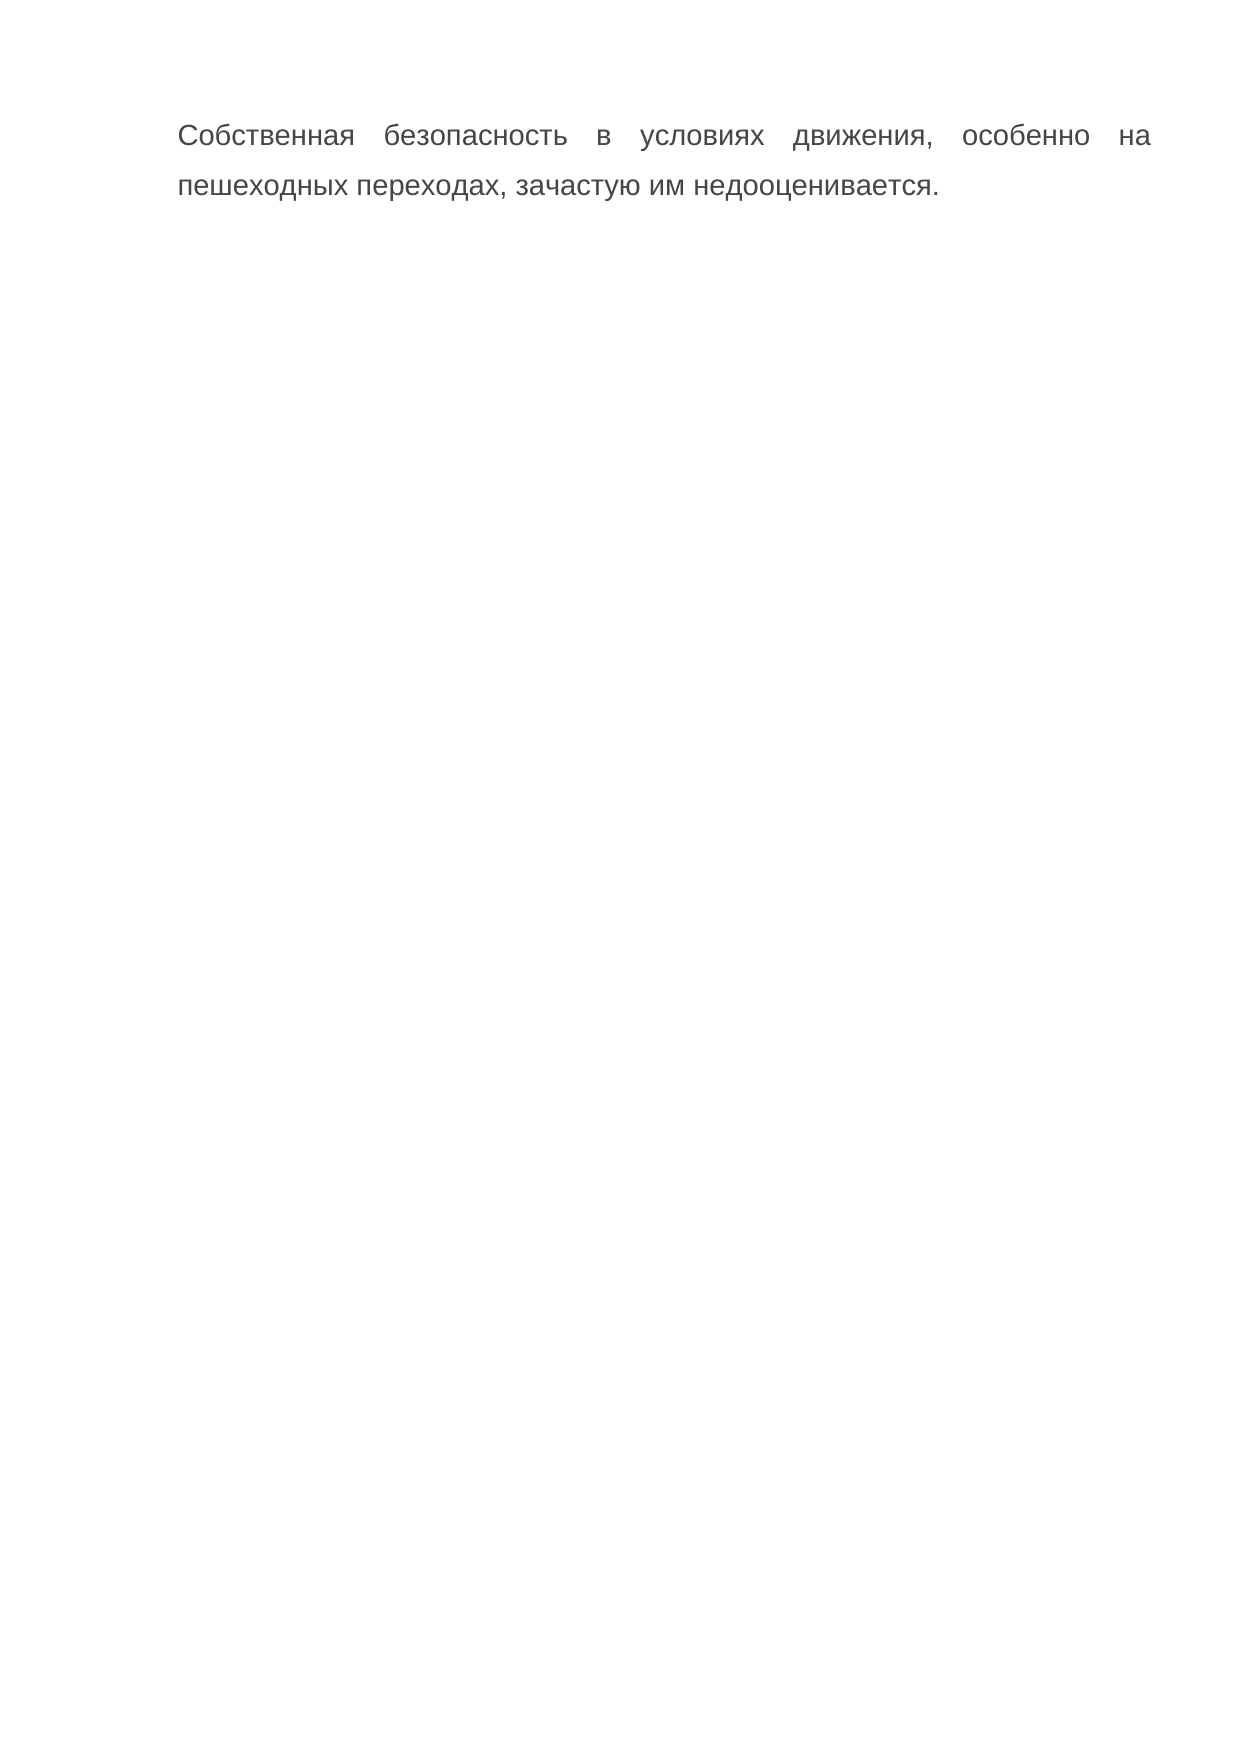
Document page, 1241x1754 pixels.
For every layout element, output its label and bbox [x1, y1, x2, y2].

text [177, 118, 1152, 202]
